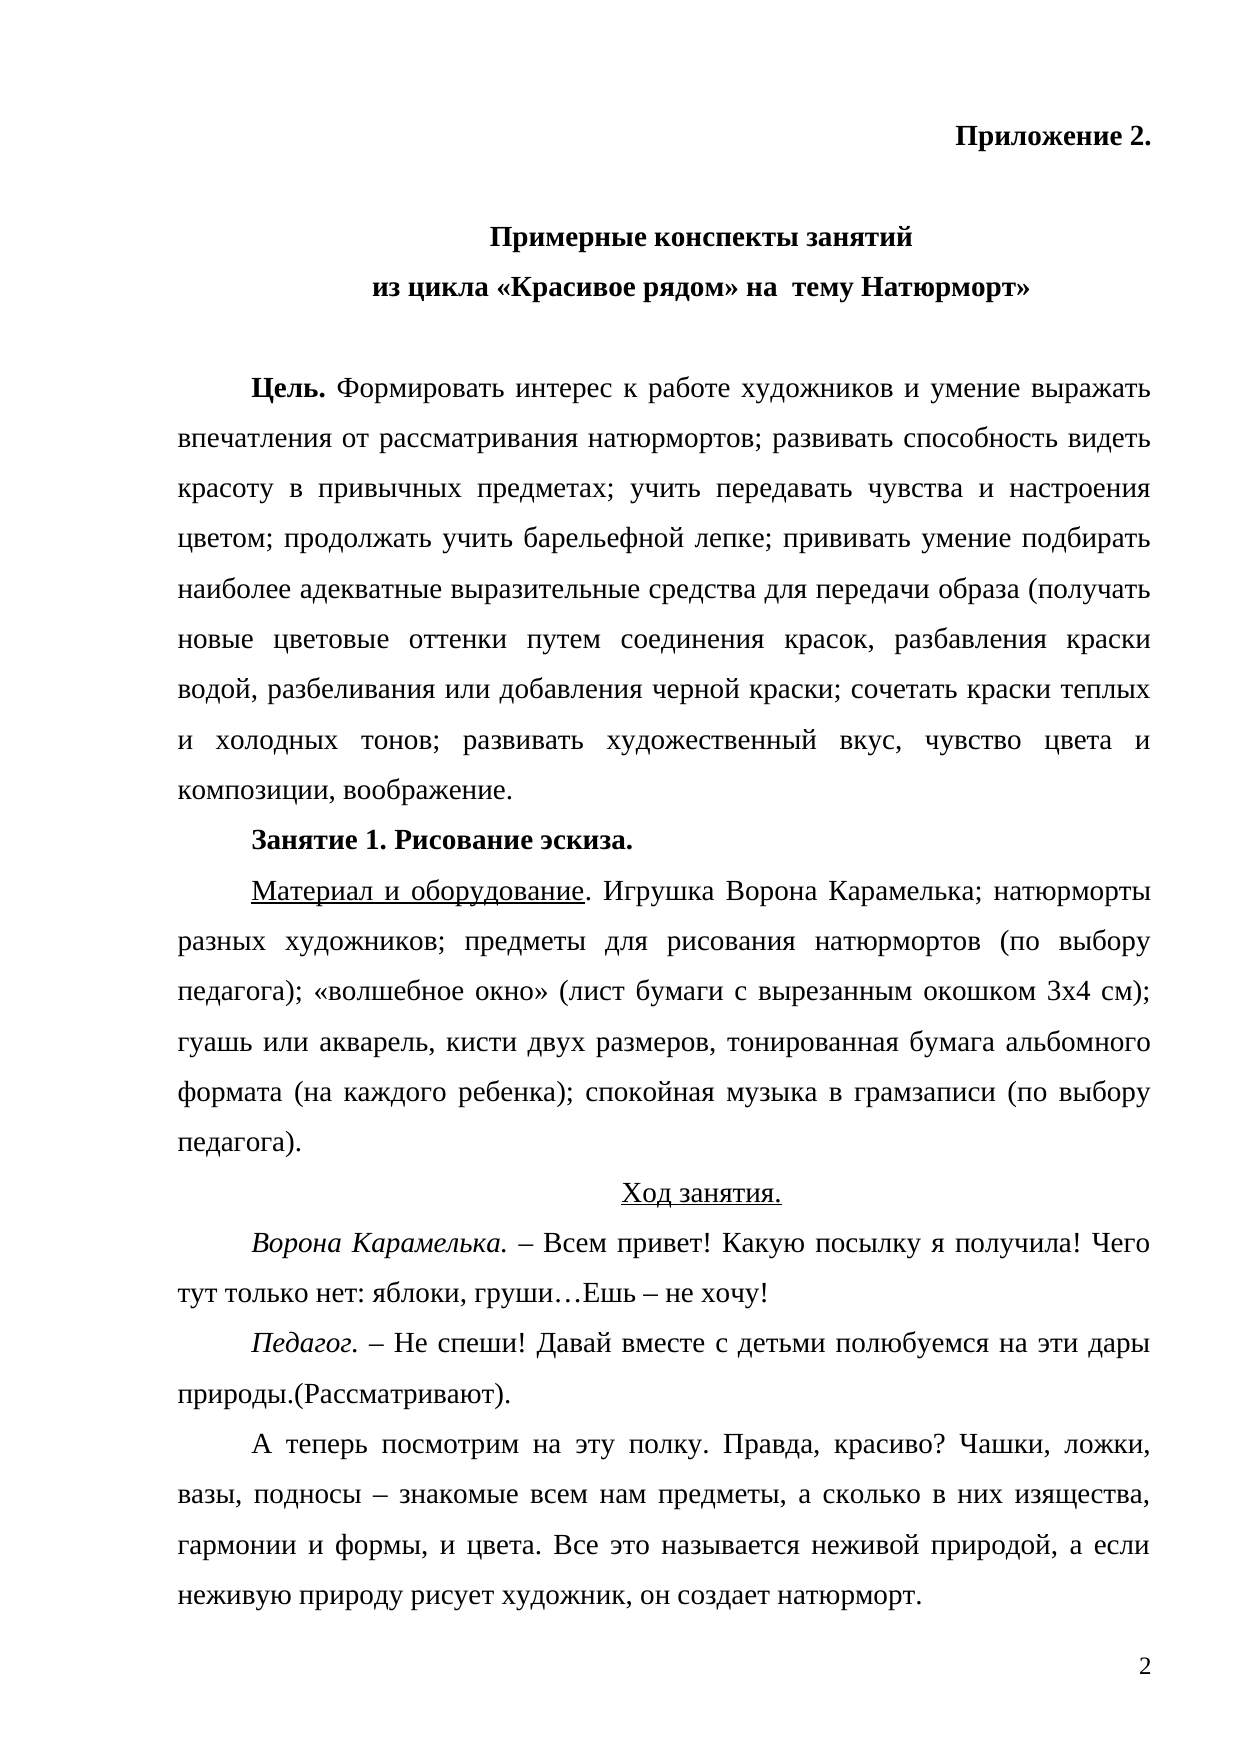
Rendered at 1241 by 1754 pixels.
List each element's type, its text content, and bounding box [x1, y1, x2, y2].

text Ход занятия. [177, 1175, 1152, 1208]
text из цикла «Красивое рядом» на тему Натюрморт» [177, 269, 1152, 303]
text Примерные конспекты занятий [177, 219, 1152, 252]
text А теперь посмотрим на эту полку. Правда, красиво? Чашки, ложки, вазы, подносы – знакомые всем нам предметы, а сколько в них изящества, гармонии и формы, и цвета. Все это называется неживой природой, а если неживую природу рисует художник, он создает натюрморт. [177, 1426, 1152, 1611]
text Ворона Карамелька. – Всем привет! Какую посылку я получила! Чего тут только нет: яблоки, груши…Ешь – не хочу! [177, 1225, 1152, 1309]
text Цель. Формировать интерес к работе художников и умение выражать впечатления от рассматривания натюрмортов; развивать способность видеть красоту в привычных предметах; учить передавать чувства и настроения цветом; продолжать учить барельефной лепке; прививать умение подбирать наиболее адекватные выразительные средства для передачи образа (получать новые цветовые оттенки путем соединения красок, разбавления краски водой, разбеливания или добавления черной краски; сочетать краски теплых и холодных тонов; развивать художественный вкус, чувство цвета и композиции, воображение. [177, 370, 1152, 806]
text Приложение 2. [177, 118, 1152, 152]
text Материал и оборудование. Игрушка Ворона Карамелька; натюрморты разных художников; предметы для рисования натюрмортов (по выбору педагога); «волшебное окно» (лист бумаги с вырезанным окошком 3х4 см); гуашь или акварель, кисти двух размеров, тонированная бумага альбомного формата (на каждого ребенка); спокойная музыка в грамзаписи (по выбору педагога). [177, 873, 1152, 1158]
text Педагог. – Не спеши! Давай вместе с детьми полюбуемся на эти дары природы.(Рассматривают). [177, 1326, 1152, 1409]
text Занятие 1. Рисование эскиза. [177, 822, 1152, 856]
